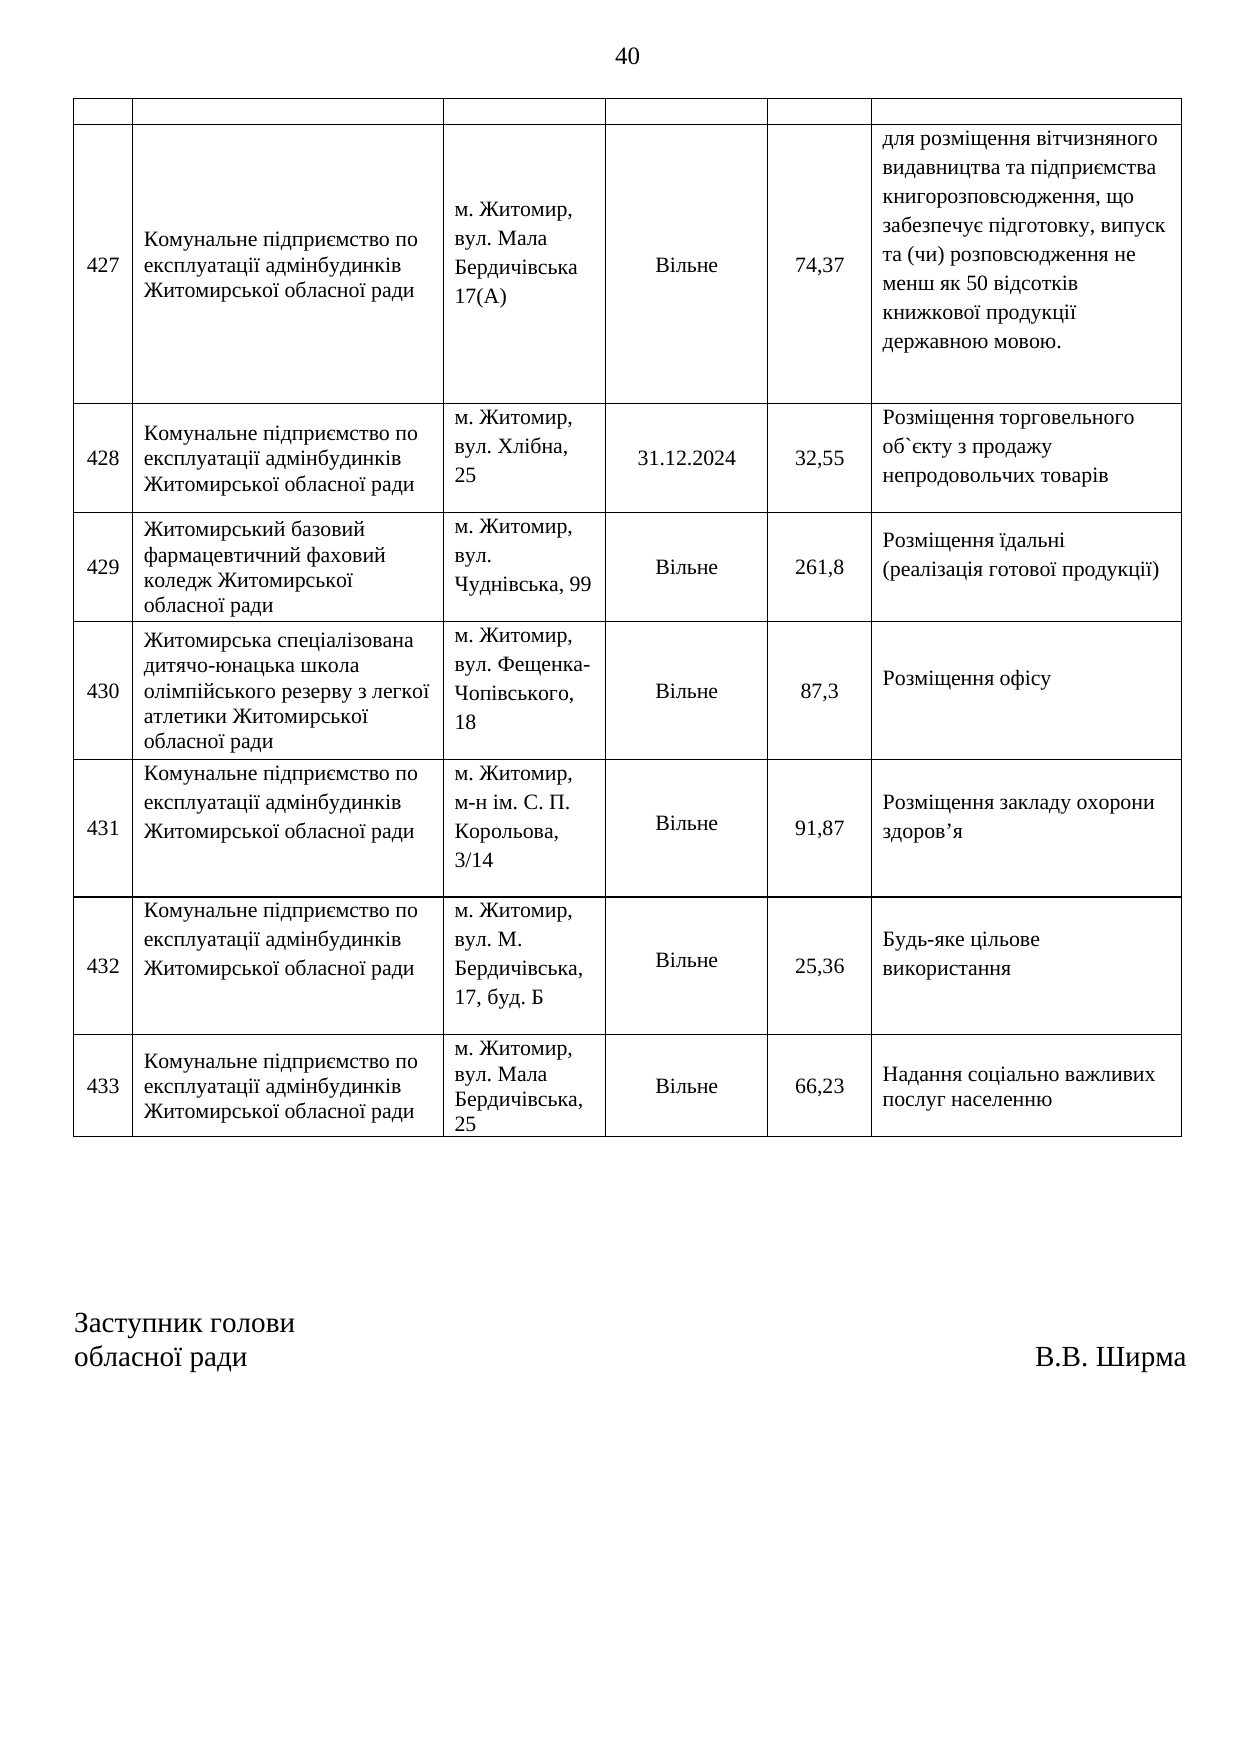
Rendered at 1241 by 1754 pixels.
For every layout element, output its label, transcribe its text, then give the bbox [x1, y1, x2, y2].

text Заступник голови [59, 1305, 1196, 1339]
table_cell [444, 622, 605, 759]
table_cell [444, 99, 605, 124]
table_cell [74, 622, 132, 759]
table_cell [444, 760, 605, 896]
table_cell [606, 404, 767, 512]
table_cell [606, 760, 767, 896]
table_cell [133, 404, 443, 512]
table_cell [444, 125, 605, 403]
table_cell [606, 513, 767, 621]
text обласної ради В.В. Ширма [59, 1339, 1196, 1372]
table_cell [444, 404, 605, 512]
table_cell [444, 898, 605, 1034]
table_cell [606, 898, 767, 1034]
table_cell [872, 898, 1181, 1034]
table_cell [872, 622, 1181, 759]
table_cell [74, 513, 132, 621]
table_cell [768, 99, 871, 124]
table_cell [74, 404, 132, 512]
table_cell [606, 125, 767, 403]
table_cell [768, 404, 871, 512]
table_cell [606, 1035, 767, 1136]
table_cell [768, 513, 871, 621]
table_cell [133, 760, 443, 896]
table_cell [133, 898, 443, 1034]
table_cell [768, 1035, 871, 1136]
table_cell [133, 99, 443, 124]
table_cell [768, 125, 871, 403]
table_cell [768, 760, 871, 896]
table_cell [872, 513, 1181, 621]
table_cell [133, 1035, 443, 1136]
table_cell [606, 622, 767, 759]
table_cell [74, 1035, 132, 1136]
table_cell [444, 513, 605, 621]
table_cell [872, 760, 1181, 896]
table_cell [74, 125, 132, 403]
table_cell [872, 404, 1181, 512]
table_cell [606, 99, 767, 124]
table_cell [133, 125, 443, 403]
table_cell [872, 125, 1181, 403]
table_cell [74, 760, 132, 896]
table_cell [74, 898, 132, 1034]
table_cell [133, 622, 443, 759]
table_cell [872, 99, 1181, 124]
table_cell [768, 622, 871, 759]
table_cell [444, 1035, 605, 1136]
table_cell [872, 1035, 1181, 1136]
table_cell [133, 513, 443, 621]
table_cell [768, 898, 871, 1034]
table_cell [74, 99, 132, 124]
